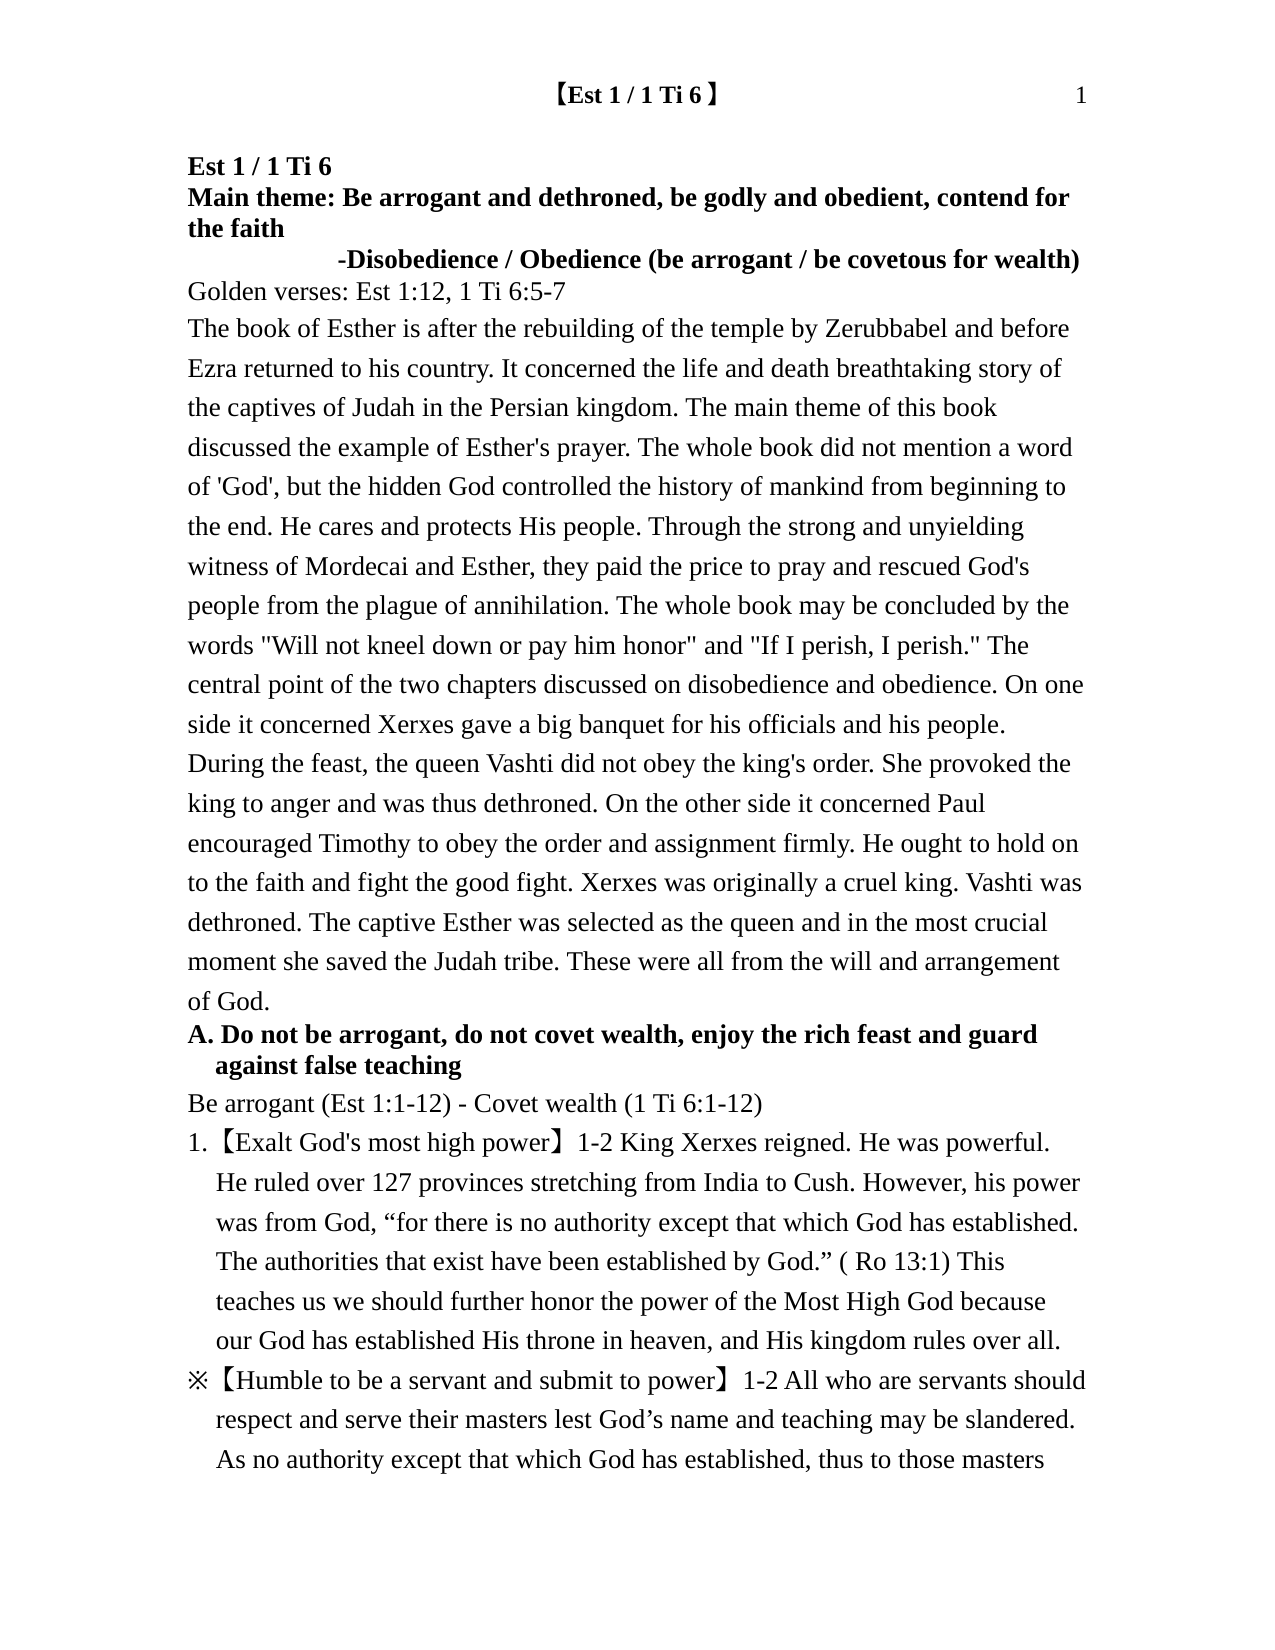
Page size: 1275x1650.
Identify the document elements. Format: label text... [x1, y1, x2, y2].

text -Disobedience / Obedience (be arrogant / be covetous for wealth) [187, 243, 1119, 274]
text Golden verses: Est 1:12, 1 Ti 6:5-7 [187, 274, 1087, 306]
text Main theme: Be arrogant and dethroned, be godly and obedient, contend for the faith [187, 181, 1087, 243]
text A. Do not be arrogant, do not covet wealth, enjoy the rich feast and guard against false teaching [187, 1018, 1087, 1081]
text The book of Esther is after the rebuilding of the temple by Zerubbabel and before Ezra returned to his country. It concerned the life and death breathtaking story of the captives of Judah in the Persian kingdom. The main theme of this book discussed the example of Esther's prayer. The whole book did not mention a word of 'God', but the hidden God controlled the history of mankind from beginning to the end. He cares and protects His people. Through the strong and unyielding witness of Mordecai and Esther, they paid the price to pray and rescued God's people from the plague of annihilation. The whole book may be concluded by the words "Will not kneel down or pay him honor" and "If I perish, I perish." The central point of the two chapters discussed on disobedience and obedience. On one side it concerned Xerxes gave a big banquet for his officials and his people. During the feast, the queen Vashti did not obey the king's order. She provoked the king to anger and was thus dethroned. On the other side it concerned Paul encouraged Timothy to obey the order and assignment firmly. He ought to hold on to the faith and fight the good fight. Xerxes was originally a cruel king. Vashti was dethroned. The captive Esther was selected as the queen and in the most crucial moment she saved the Judah tribe. These were all from the will and arrangement of God. [187, 306, 1087, 1018]
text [187, 1358, 1087, 1476]
text Est 1 / 1 Ti 6 [187, 150, 1087, 181]
text 1.【Exalt God's most high power】1-2 King Xerxes reigned. He was powerful. He ruled over 127 provinces stretching from India to Cush. However, his power was from God, “for there is no authority except that which God has established. The authorities that exist have been established by God.” ( Ro 13:1) This teaches us we should further honor the power of the Most High God because our God has established His throne in heaven, and His kingdom rules over all. [187, 1120, 1087, 1358]
text Be arrogant (Est 1:1-12) - Covet wealth (1 Ti 6:1-12) [187, 1081, 1087, 1120]
